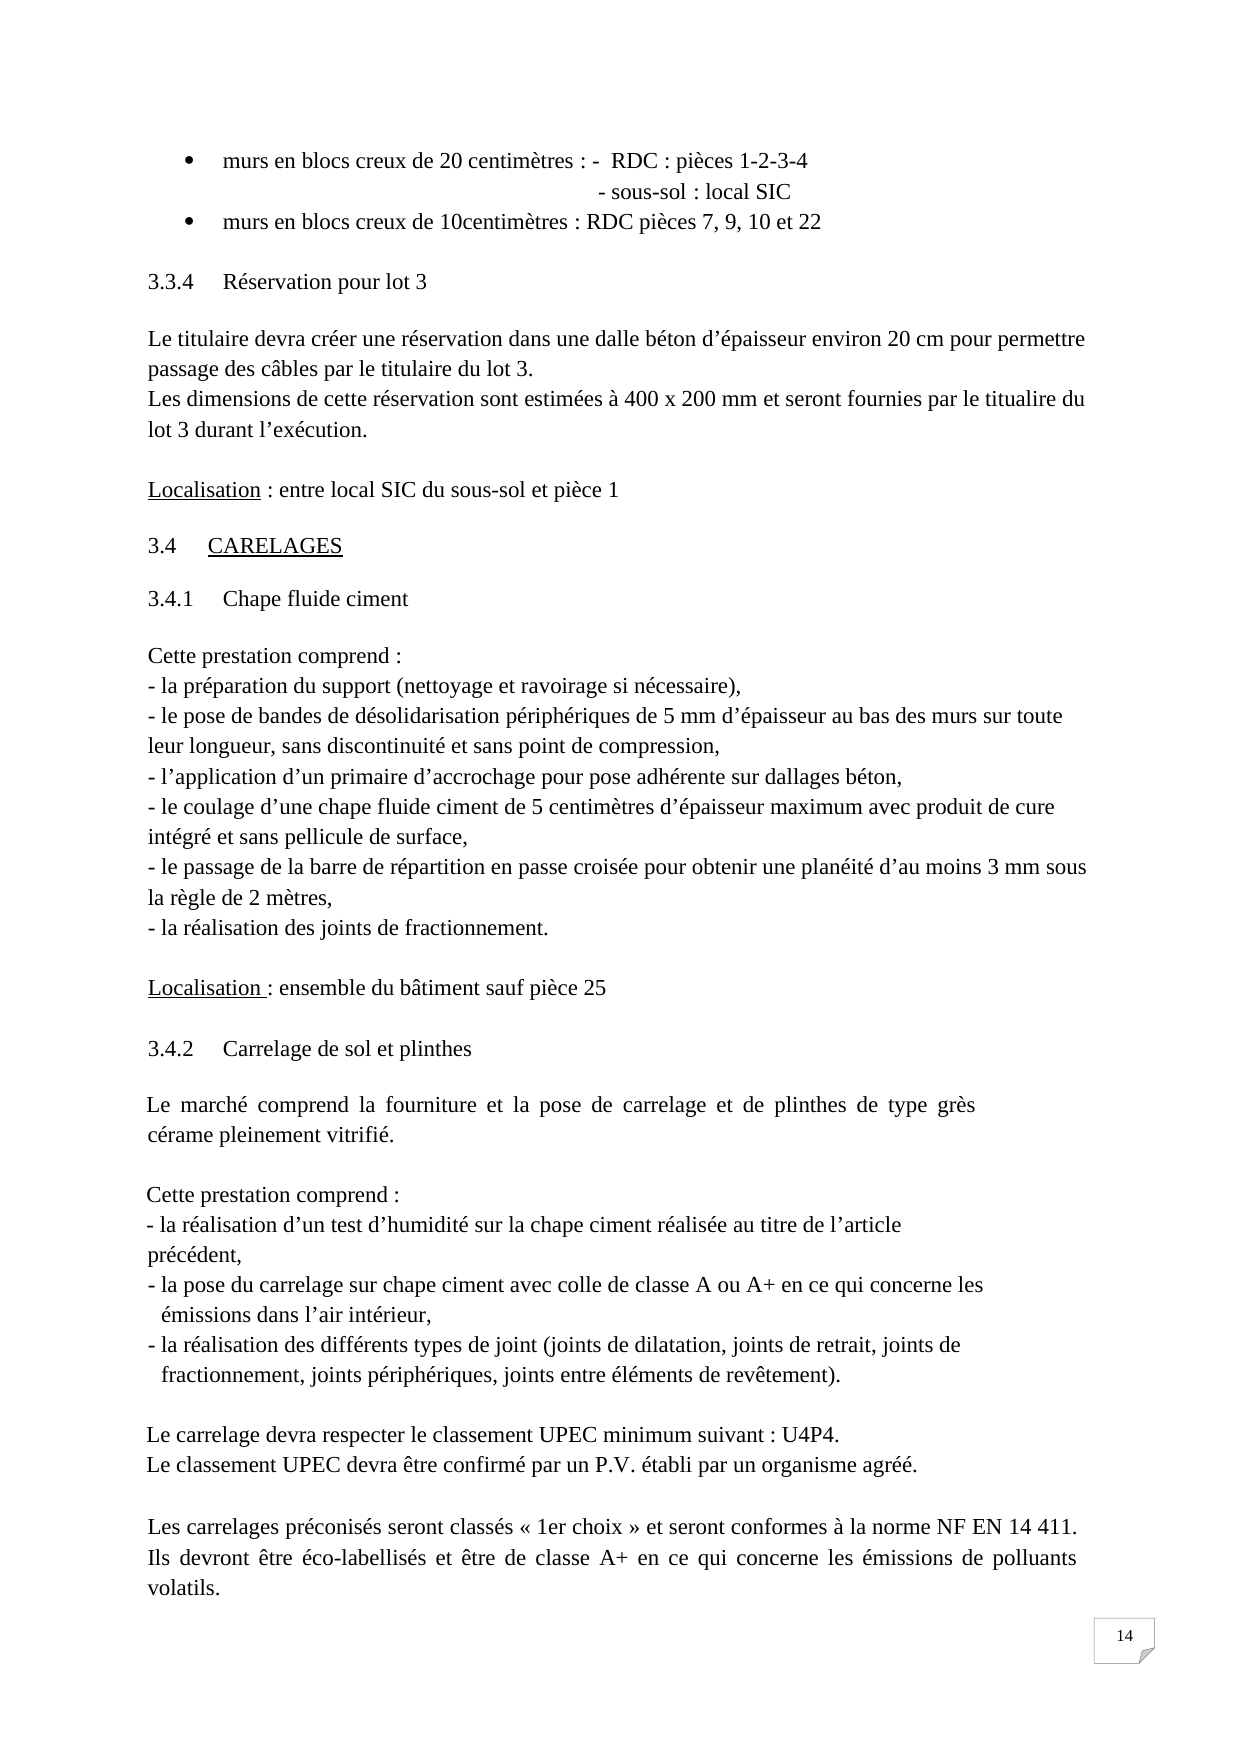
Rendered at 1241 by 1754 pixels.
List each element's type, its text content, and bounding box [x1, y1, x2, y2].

text Cette prestation comprend : [146, 1181, 978, 1208]
text Le carrelage devra respecter le classement UPEC minimum suivant : U4P4. [146, 1421, 1078, 1447]
text - sous-sol : local SIC [146, 178, 1078, 204]
list murs en blocs creux de 10centimètres : RDC pièces 7, 9, 10 et 22 [185, 208, 1078, 234]
text - la préparation du support (nettoyage et ravoirage si nécessaire), [148, 672, 1093, 698]
text Les dimensions de cette réservation sont estimées à 400 x 200 mm et seront fournies par le titualire du lot 3 durant l’exécution. [148, 385, 1093, 442]
subtitle Réservation pour lot 3 [148, 268, 1093, 295]
text Le titulaire devra créer une réservation dans une dalle béton d’épaisseur environ 20 cm pour permettre passage des câbles par le titulaire du lot 3. [148, 325, 1093, 382]
text - l’application d’un primaire d’accrochage pour pose adhérente sur dallages béton, [148, 763, 1093, 789]
subtitle Carrelage de sol et plinthes [148, 1034, 1093, 1061]
text Localisation : ensemble du bâtiment sauf pièce 25 [148, 974, 1093, 1001]
text Cette prestation comprend : [148, 642, 1093, 668]
text Localisation : entre local SIC du sous-sol et pièce 1 [148, 476, 1093, 502]
text - la réalisation des joints de fractionnement. [148, 914, 1093, 940]
list la réalisation des différents types de joint (joints de dilatation, joints de retrait, joints de fractionnement, joints périphériques, joints entre éléments de revêtement). [148, 1331, 1078, 1387]
text - la réalisation d’un test d’humidité sur la chape ciment réalisée au titre de l’article précédent, [146, 1211, 978, 1267]
text Le marché comprend la fourniture et la pose de carrelage et de plinthes de type grès cérame pleinement vitrifié. [146, 1091, 978, 1147]
list la pose du carrelage sur chape ciment avec colle de classe A ou A+ en ce qui concerne les émissions dans l’air intérieur, [148, 1271, 1078, 1327]
text Les carrelages préconisés seront classés « 1er choix » et seront conformes à la norme NF EN 14 411. Ils devront être éco-labellisés et être de classe A+ en ce qui concerne les émissions de polluants volatils. [147, 1513, 1079, 1601]
text - le coulage d’une chape fluide ciment de 5 centimètres d’épaisseur maximum avec produit de cure intégré et sans pellicule de surface, [148, 793, 1093, 849]
text - le passage de la barre de répartition en passe croisée pour obtenir une planéité d’au moins 3 mm sous la règle de 2 mètres, [148, 853, 1093, 910]
text - le pose de bandes de désolidarisation périphériques de 5 mm d’épaisseur au bas des murs sur toute leur longueur, sans discontinuité et sans point de compression, [148, 702, 1093, 759]
text Le classement UPEC devra être confirmé par un P.V. établi par un organisme agréé. [146, 1451, 1078, 1478]
subtitle Chape fluide ciment [148, 585, 1093, 612]
list murs en blocs creux de 20 centimètres : - RDC : pièces 1-2-3-4 [185, 148, 1078, 174]
subtitle CARELAGES [148, 533, 1093, 559]
